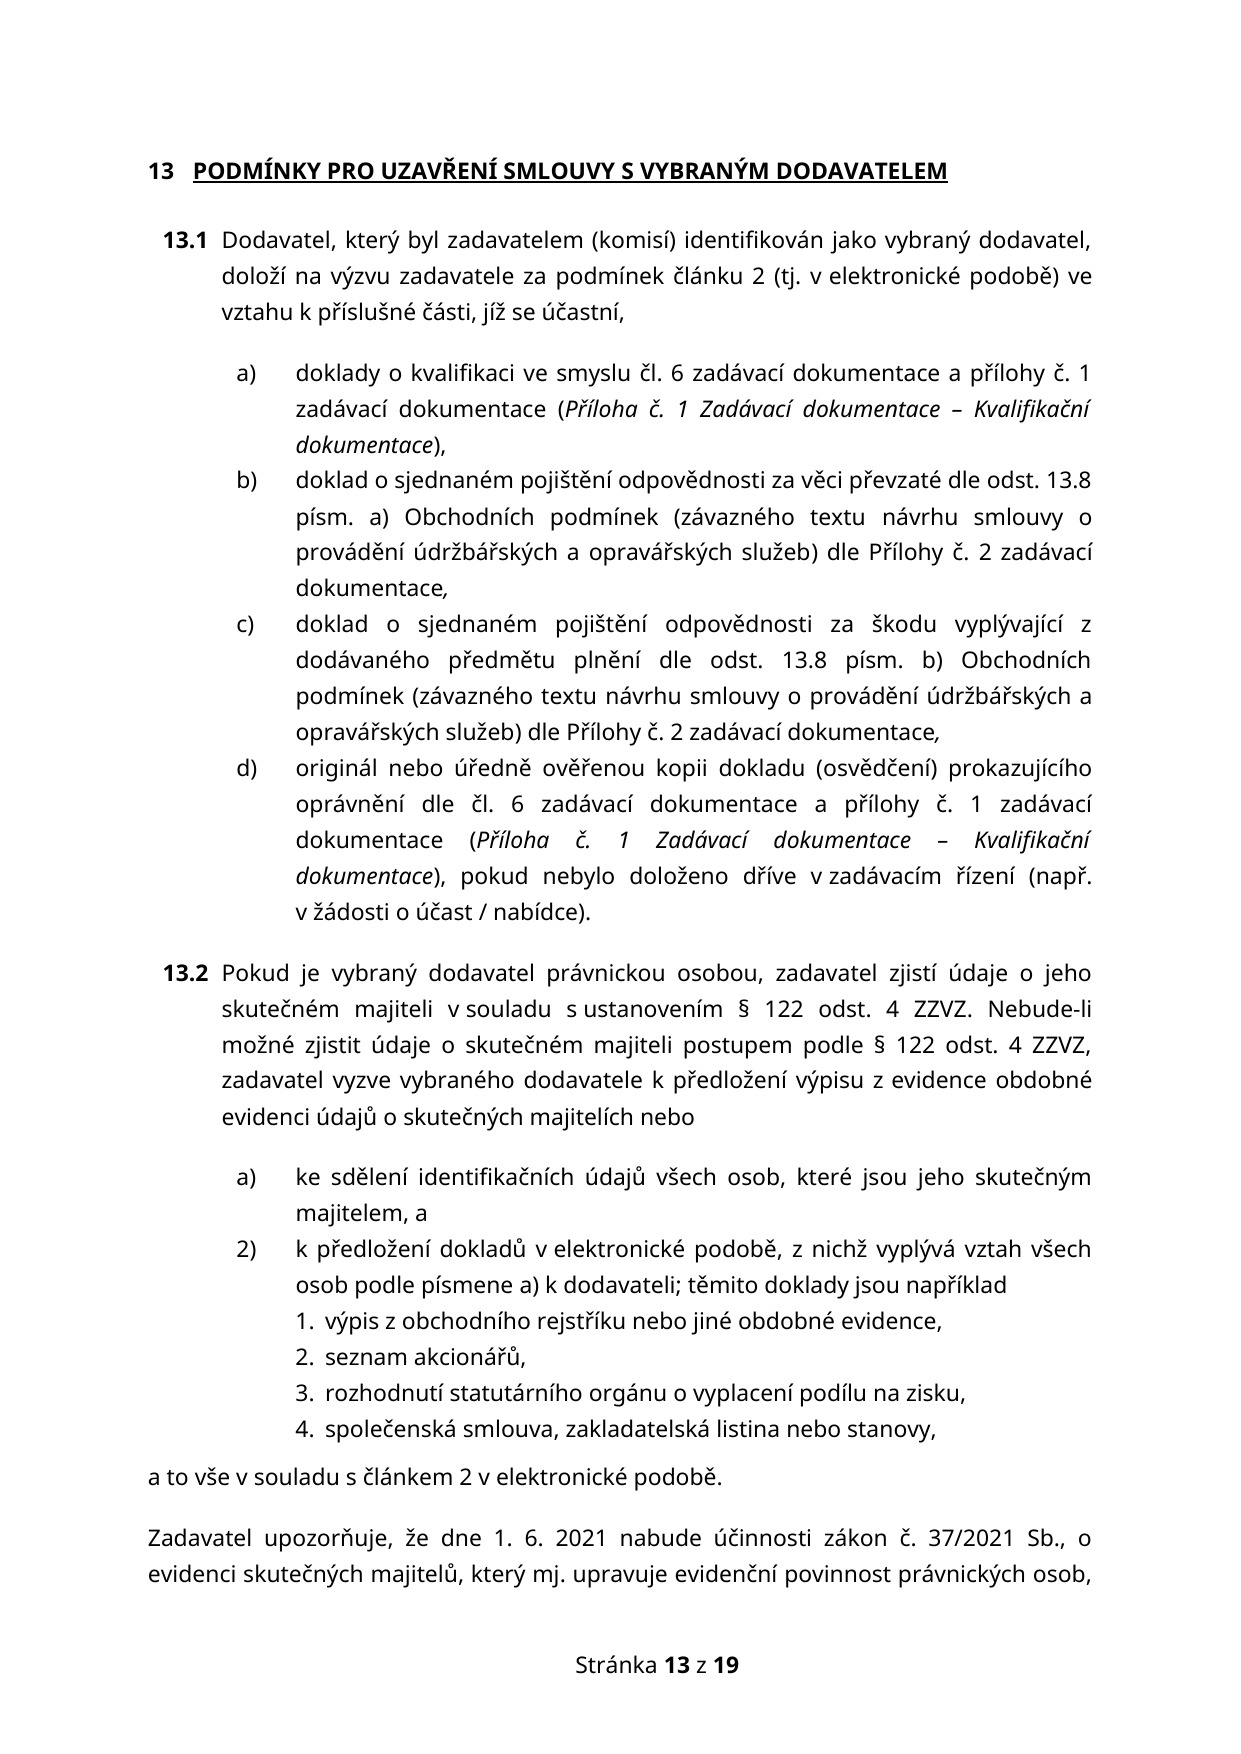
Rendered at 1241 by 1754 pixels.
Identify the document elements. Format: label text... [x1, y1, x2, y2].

list doklad o sjednaném pojištění odpovědnosti za věci převzaté dle odst. 13.8 písm. a) Obchodních podmínek (závazného textu návrhu smlouvy o provádění údržbářských a opravářských služeb) dle Přílohy č. 2 zadávací dokumentace, [236, 464, 1093, 603]
list ke sdělení identifikačních údajů všech osob, které jsou jeho skutečným majitelem, a [236, 1161, 1093, 1228]
list rozhodnutí statutárního orgánu o vyplacení podílu na zisku, [295, 1377, 1093, 1408]
list společenská smlouva, zakladatelská listina nebo stanovy, [295, 1413, 1093, 1444]
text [148, 1522, 1093, 1589]
list doklady o kvalifikaci ve smyslu čl. 6 zadávací dokumentace a přílohy č. 1 zadávací dokumentace (Příloha č. 1 Zadávací dokumentace – Kvalifikační dokumentace), [236, 357, 1093, 460]
list výpis z obchodního rejstříku nebo jiné obdobné evidence, [295, 1305, 1093, 1336]
list originál nebo úředně ověřenou kopii dokladu (osvědčení) prokazujícího oprávnění dle čl. 6 zadávací dokumentace a přílohy č. 1 zadávací dokumentace (Příloha č. 1 Zadávací dokumentace – Kvalifikační dokumentace), pokud nebylo doloženo dříve v zadávacím řízení (např. v žádosti o účast / nabídce). [236, 752, 1093, 927]
list seznam akcionářů, [295, 1341, 1093, 1372]
subtitle Pokud je vybraný dodavatel právnickou osobou, zadavatel zjistí údaje o jeho skutečném majiteli v souladu s ustanovením § 122 odst. 4 ZZVZ. Nebude-li možné zjistit údaje o skutečném majiteli postupem podle § 122 odst. 4 ZZVZ, zadavatel vyzve vybraného dodavatele k předložení výpisu z evidence obdobné evidenci údajů o skutečných majitelích nebo [162, 957, 1093, 1132]
subtitle PODMÍNKY PRO UZAVŘENÍ SMLOUVY S VYBRANÝM DODAVATELEM [148, 155, 1093, 186]
text a to vše v souladu s článkem 2 v elektronické podobě. [148, 1461, 1093, 1493]
list k předložení dokladů v elektronické podobě, z nichž vyplývá vztah všech osob podle písmene a) k dodavateli; těmito doklady jsou například [236, 1233, 1093, 1300]
subtitle Dodavatel, který byl zadavatelem (komisí) identifikován jako vybraný dodavatel, doloží na výzvu zadavatele za podmínek článku 2 (tj. v elektronické podobě) ve vztahu k příslušné části, jíž se účastní, [162, 224, 1093, 327]
list doklad o sjednaném pojištění odpovědnosti za škodu vyplývající z dodávaného předmětu plnění dle odst. 13.8 písm. b) Obchodních podmínek (závazného textu návrhu smlouvy o provádění údržbářských a opravářských služeb) dle Přílohy č. 2 zadávací dokumentace, [236, 608, 1093, 747]
